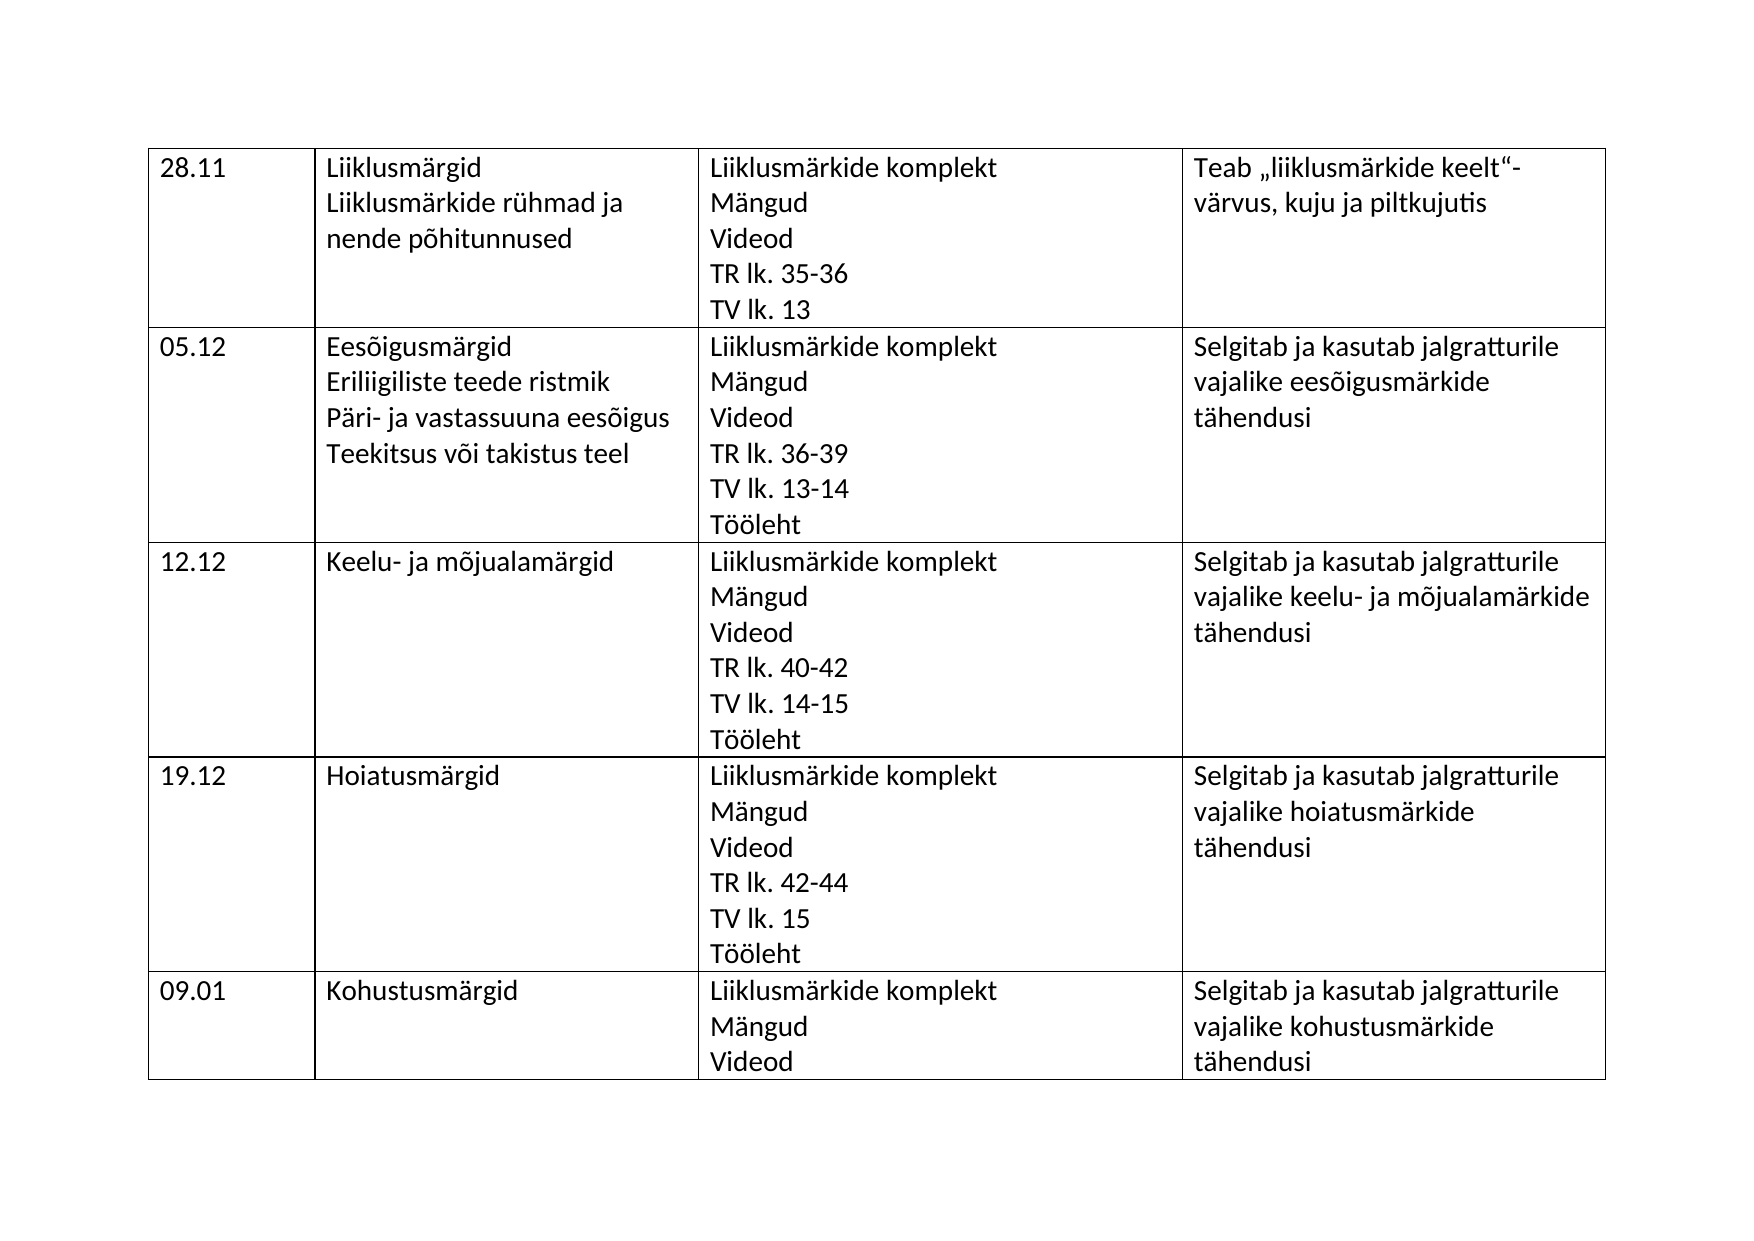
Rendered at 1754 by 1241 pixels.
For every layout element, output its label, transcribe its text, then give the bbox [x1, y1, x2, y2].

table_cell Liiklusmärkide komplekt Mängud Videod TR lk. 36-39 TV lk. 13-14 Tööleht [699, 328, 1182, 542]
table_cell 05.12 [149, 328, 314, 542]
table_cell 28.11 [149, 149, 314, 327]
table_cell Selgitab ja kasutab jalgratturile vajalike hoiatusmärkide tähendusi [1183, 758, 1605, 971]
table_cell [1183, 972, 1605, 1079]
table_cell Hoiatusmärgid [316, 758, 698, 971]
table_cell Selgitab ja kasutab jalgratturile vajalike eesõigusmärkide tähendusi [1183, 328, 1605, 542]
table_cell Liiklusmärkide komplekt Mängud Videod TR lk. 42-44 TV lk. 15 Tööleht [699, 758, 1182, 971]
table_cell 09.01 [149, 972, 314, 1079]
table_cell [699, 972, 1182, 1079]
table_cell Eesõigusmärgid Eriliigiliste teede ristmik Päri- ja vastassuuna eesõigus Teekitsus või takistus teel [316, 328, 698, 542]
table_cell Liiklusmärkide komplekt Mängud Videod TR lk. 40-42 TV lk. 14-15 Tööleht [699, 543, 1182, 756]
table_cell Selgitab ja kasutab jalgratturile vajalike keelu- ja mõjualamärkide tähendusi [1183, 543, 1605, 756]
table_cell Teab „liiklusmärkide keelt“- värvus, kuju ja piltkujutis [1183, 149, 1605, 327]
table_cell Kohustusmärgid [316, 972, 698, 1079]
table_cell 12.12 [149, 543, 314, 756]
table_cell Liiklusmärkide komplekt Mängud Videod TR lk. 35-36 TV lk. 13 [699, 149, 1182, 327]
table_cell Liiklusmärgid Liiklusmärkide rühmad ja nende põhitunnused [316, 149, 698, 327]
table_cell Keelu- ja mõjualamärgid [316, 543, 698, 756]
table_cell 19.12 [149, 758, 314, 971]
